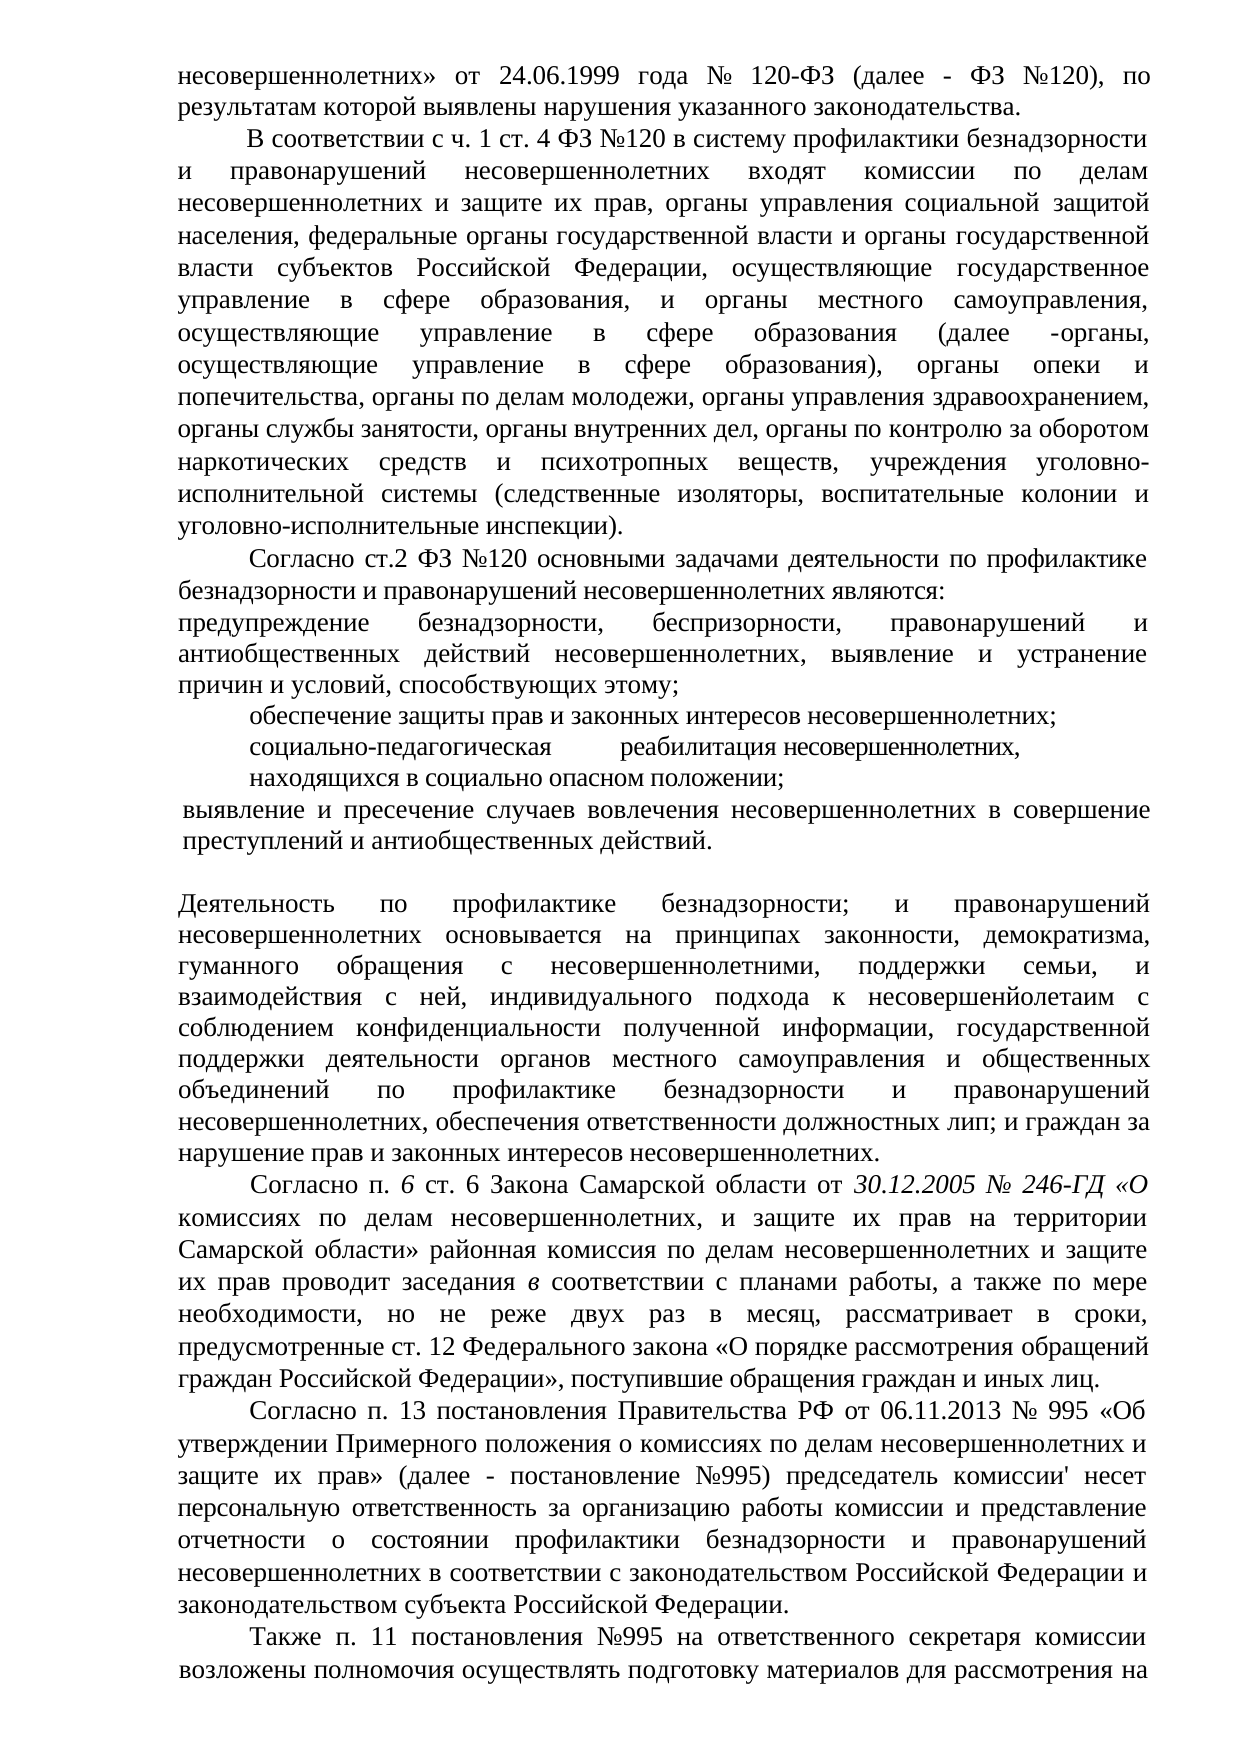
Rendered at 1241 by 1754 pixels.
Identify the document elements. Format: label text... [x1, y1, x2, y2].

text Согласно п. 13 постановления Правительства РФ от 06.11.2013 № 995 «Об утверждении Примерного положения о комиссиях по делам несовершеннолетних и защите их прав» (далее - постановление №995) председатель комиссии' несет персональную ответственность за организацию работы комиссии и представление отчетности о состоянии профилактики безнадзорности и правонарушений несовершеннолетних в соответствии с законодательством Российской Федерации и законодательством субъекта Российской Федерации. [177, 1394, 1147, 1620]
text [177, 59, 1152, 121]
text социально-педагогическая реабилитация несовершеннолетних, находящихся в социально опасном положении; [249, 730, 1152, 793]
text В соответствии с ч. 1 ст. 4 ФЗ №120 в систему профилактики безнадзорности и правонарушений несовершеннолетних входят комиссии по делам несовершеннолетних и защите их прав, органы управления социальной защитой населения, федеральные органы государственной власти и органы государственной власти субъектов Российской Федерации, осуществляющие государственное управление в сфере образования, и органы местного самоуправления, осуществляющие управление в сфере образования (далее -органы, осуществляющие управление в сфере образования), органы опеки и попечительства, органы по делам молодежи, органы управления здравоохранением, органы службы занятости, органы внутренних дел, органы по контролю за оборотом наркотических средств и психотропных веществ, учреждения уголовно-исполнительной системы (следственные изоляторы, воспитательные колонии и уголовно-исполнительные инспекции). [177, 121, 1149, 541]
text Согласно ст.2 ФЗ №120 основными задачами деятельности по профилактике безнадзорности и правонарушений несовершеннолетних являются: [178, 541, 1147, 606]
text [179, 1620, 1148, 1684]
text обеспечение защиты прав и законных интересов несовершеннолетних; [249, 699, 1152, 730]
text предупреждение безнадзорности, беспризорности, правонарушений и антиобщественных действий несовершеннолетних, выявление и устранение причин и условий, способствующих этому; [178, 606, 1149, 699]
text выявление и пресечение случаев вовлечения несовершеннолетних в совершение преступлений и антиобщественных действий. [182, 793, 1152, 856]
text Деятельность по профилактике безнадзорности; и правонарушений несовершеннолетних основывается на принципах законности, демократизма, гуманного обращения с несовершеннолетними, поддержки семьи, и взаимодействия с ней, индивидуального подхода к несовершенйолетаим с соблюдением конфиденциальности полученной информации, государственной поддержки деятельности органов местного самоуправления и общественных объединений по профилактике безнадзорности и правонарушений несовершеннолетних, обеспечения ответственности должностных лип; и граждан за нарушение прав и законных интересов несовершеннолетних. [178, 887, 1151, 1167]
text Согласно п. 6 ст. 6 Закона Самарской области от 30.12.2005 № 246-ГД «О комиссиях по делам несовершеннолетних, и защите их прав на территории Самарской области» районная комиссия по делам несовершеннолетних и защите их прав проводит заседания в соответствии с планами работы, а также по мере необходимости, но не реже двух раз в месяц, рассматривает в сроки, предусмотренные ст. 12 Федерального закона «О порядке рассмотрения обращений граждан Российской Федерации», поступившие обращения граждан и иных лиц. [178, 1168, 1149, 1394]
